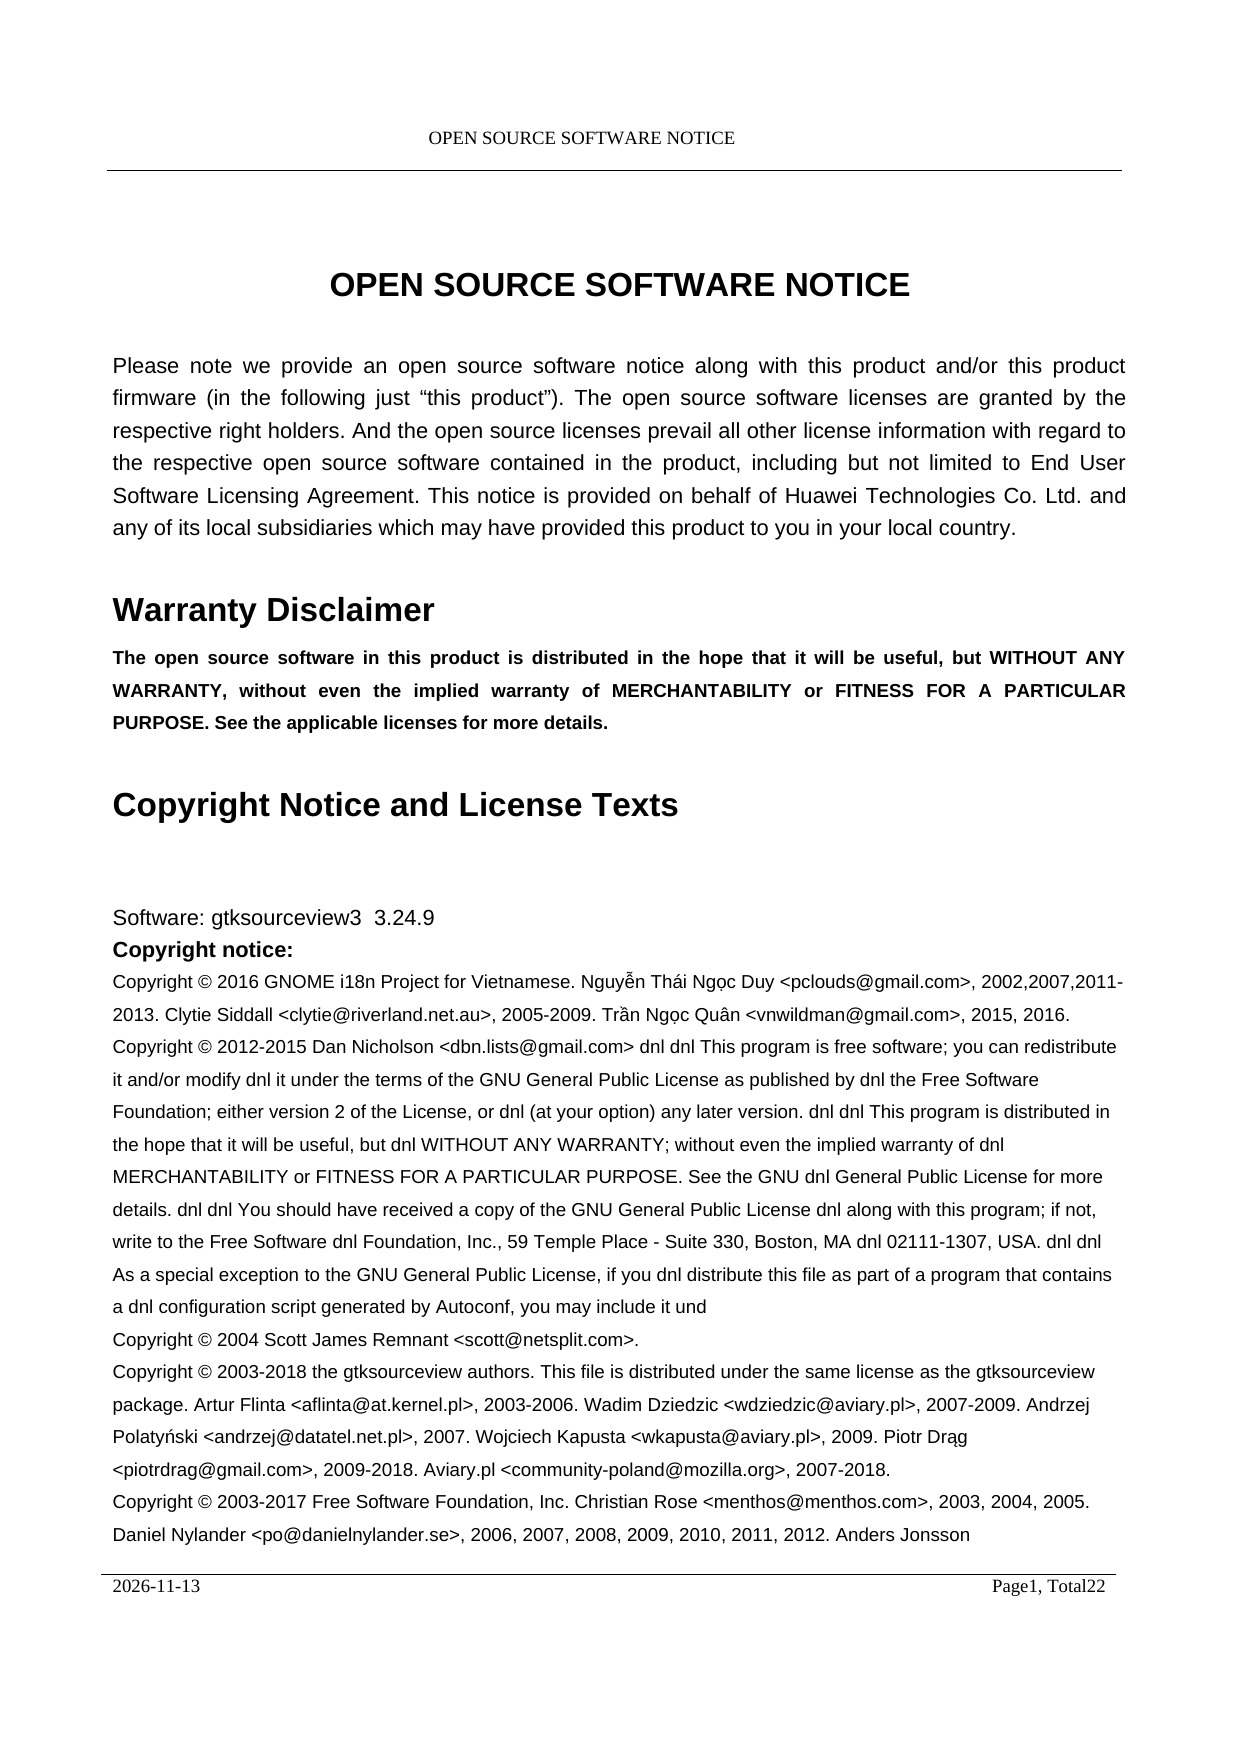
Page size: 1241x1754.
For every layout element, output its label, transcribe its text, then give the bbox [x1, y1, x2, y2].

text Please note we provide an open source software notice along with this product and/or this product firmware (in the following just “this product”). The open source software licenses are granted by the respective right holders. And the open source licenses prevail all other license information with regard to the respective open source software contained in the product, including but not limited to End User Software Licensing Agreement. This notice is provided on behalf of Huawei Technologies Co. Ltd. and any of its local subsidiaries which may have provided this product to you in your local country. [112, 349, 1128, 544]
text Copyright notice: [112, 933, 1128, 966]
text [112, 1486, 1128, 1551]
text Copyright © 2004 Scott James Remnant <scott@netsplit.com>. [112, 1323, 1128, 1356]
text Copyright © 2012-2015 Dan Nicholson <dbn.lists@gmail.com> dnl dnl This program is free software; you can redistribute it and/or modify dnl it under the terms of the GNU General Public License as published by dnl the Free Software Foundation; either version 2 of the License, or dnl (at your option) any later version. dnl dnl This program is distributed in the hope that it will be useful, but dnl WITHOUT ANY WARRANTY; without even the implied warranty of dnl MERCHANTABILITY or FITNESS FOR A PARTICULAR PURPOSE. See the GNU dnl General Public License for more details. dnl dnl You should have received a copy of the GNU General Public License dnl along with this program; if not, write to the Free Software dnl Foundation, Inc., 59 Temple Place - Suite 330, Boston, MA dnl 02111-1307, USA. dnl dnl As a special exception to the GNU General Public License, if you dnl distribute this file as part of a program that contains a dnl configuration script generated by Autoconf, you may include it und [112, 1031, 1128, 1323]
text Copyright © 2003-2018 the gtksourceview authors. This file is distributed under the same license as the gtksourceview package. Artur Flinta <aflinta@at.kernel.pl>, 2003-2006. Wadim Dziedzic <wdziedzic@aviary.pl>, 2007-2009. Andrzej Polatyński <andrzej@datatel.net.pl>, 2007. Wojciech Kapusta <wkapusta@aviary.pl>, 2009. Piotr Drąg <piotrdrag@gmail.com>, 2009-2018. Aviary.pl <community-poland@mozilla.org>, 2007-2018. [112, 1356, 1128, 1486]
text The open source software in this product is distributed in the hope that it will be useful, but WITHOUT ANY WARRANTY, without even the implied warranty of MERCHANTABILITY or FITNESS FOR A PARTICULAR PURPOSE. See the applicable licenses for more details. [112, 641, 1128, 739]
text Warranty Disclaimer [112, 576, 1128, 641]
text Copyright © 2016 GNOME i18n Project for Vietnamese. Nguyễn Thái Ngọc Duy <pclouds@gmail.com>, 2002,2007,2011-2013. Clytie Siddall <clytie@riverland.net.au>, 2005-2009. Trần Ngọc Quân <vnwildman@gmail.com>, 2015, 2016. [112, 966, 1128, 1031]
text Copyright Notice and License Texts [112, 771, 1128, 836]
text OPEN SOURCE SOFTWARE NOTICE [112, 251, 1128, 316]
text Software: gtksourceview3 3.24.9 [112, 901, 1128, 933]
